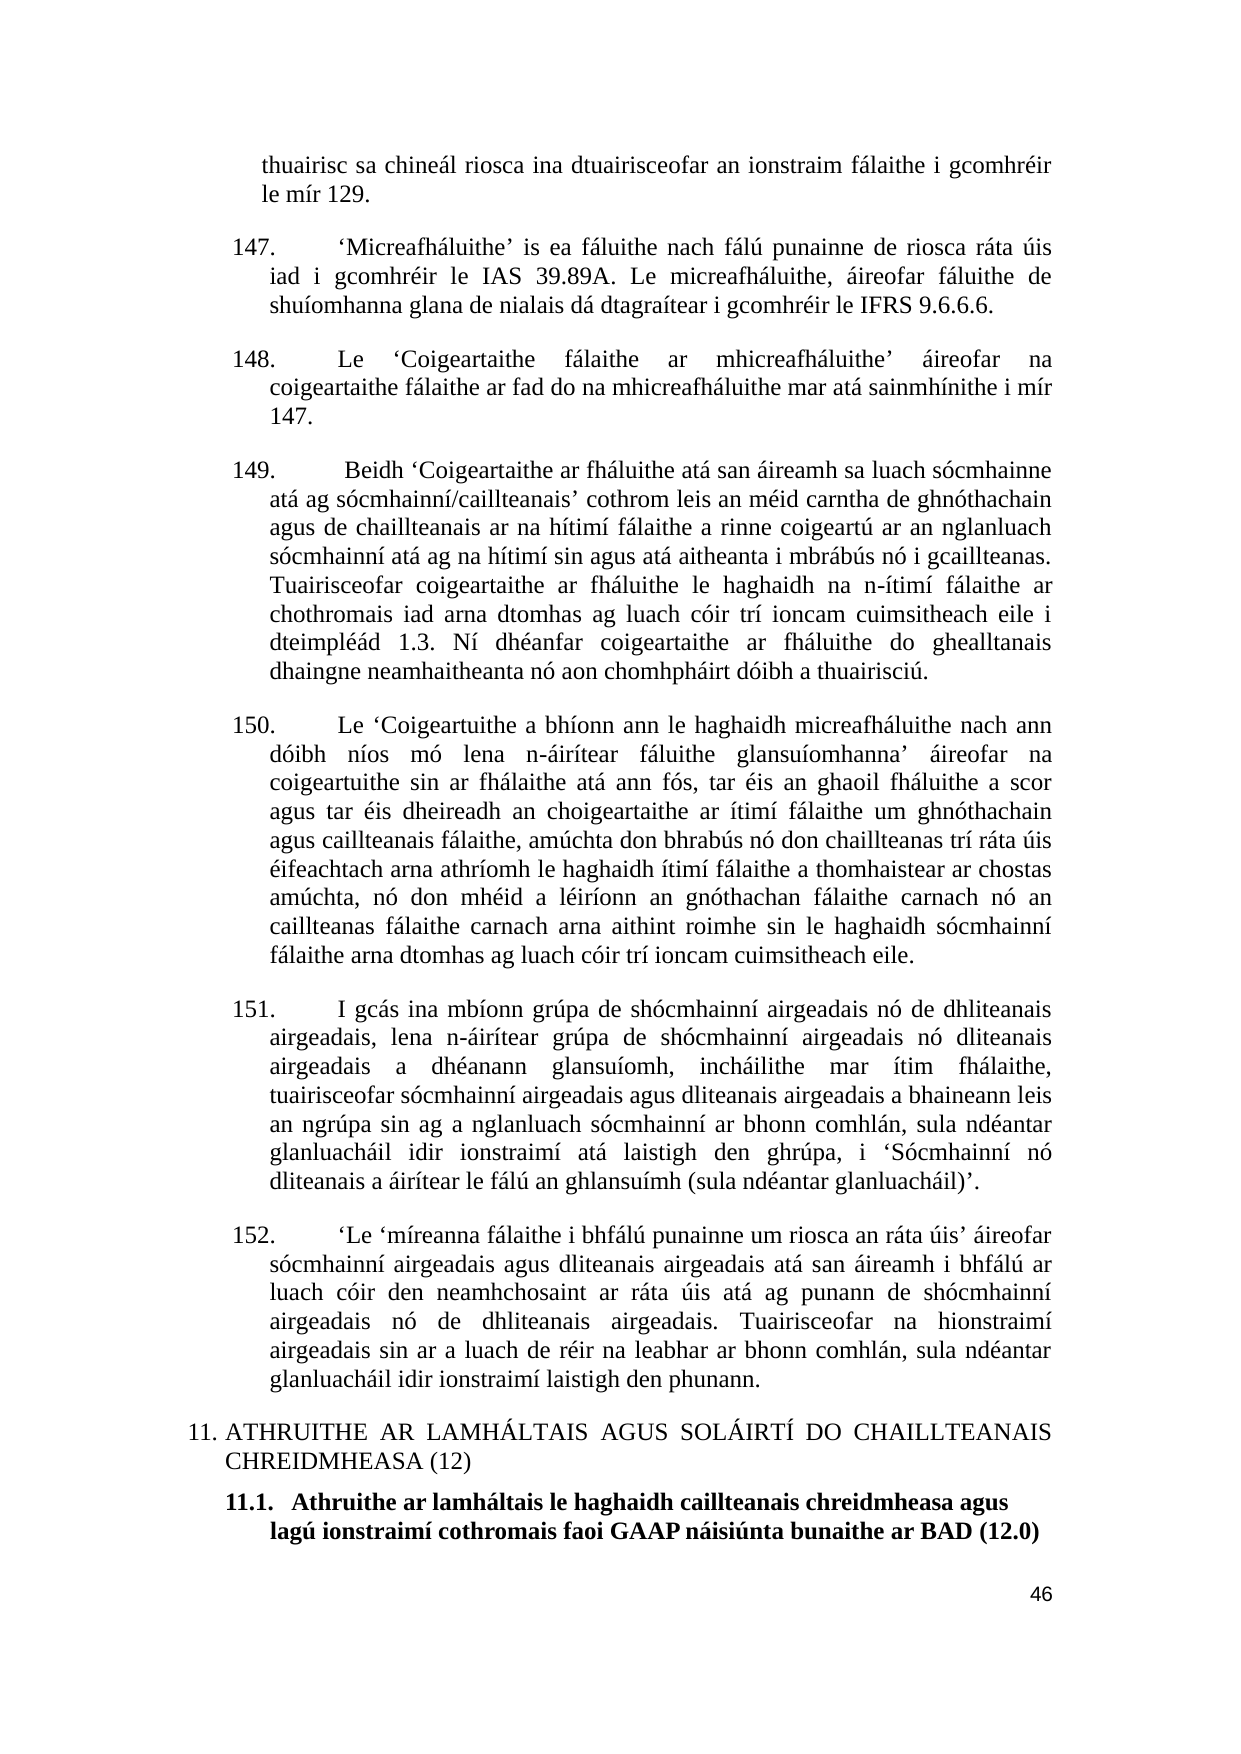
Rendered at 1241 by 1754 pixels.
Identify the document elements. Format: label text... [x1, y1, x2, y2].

subtitle Athruithe ar lamháltais le haghaidh caillteanais chreidmheasa agus lagú ionstraimí cothromais faoi GAAP náisiúnta bunaithe ar BAD (12.0) [225, 1487, 1053, 1545]
text Le ‘Coigeartuithe a bhíonn ann le haghaidh micreafháluithe nach ann dóibh níos mó lena n-áirítear fáluithe glansuíomhanna’ áireofar na coigeartuithe sin ar fhálaithe atá ann fós, tar éis an ghaoil fháluithe a scor agus tar éis dheireadh an choigeartaithe ar ítimí fálaithe um ghnóthachain agus caillteanais fálaithe, amúchta don bhrabús nó don chaillteanas trí ráta úis éifeachtach arna athríomh le haghaidh ítimí fálaithe a thomhaistear ar chostas amúchta, nó don mhéid a léiríonn an gnóthachan fálaithe carnach nó an caillteanas fálaithe carnach arna aithint roimhe sin le haghaidh sócmhainní fálaithe arna dtomhas ag luach cóir trí ioncam cuimsitheach eile. [232, 710, 1053, 969]
text Le ‘Coigeartaithe fálaithe ar mhicreafháluithe’ áireofar na coigeartaithe fálaithe ar fad do na mhicreafháluithe mar atá sainmhínithe i mír 147. [232, 344, 1053, 430]
text ‘Le ‘míreanna fálaithe i bhfálú punainne um riosca an ráta úis’ áireofar sócmhainní airgeadais agus dliteanais airgeadais atá san áireamh i bhfálú ar luach cóir den neamhchosaint ar ráta úis atá ag punann de shócmhainní airgeadais nó de dhliteanais airgeadais. Tuairisceofar na hionstraimí airgeadais sin ar a luach de réir na leabhar ar bhonn comhlán, sula ndéantar glanluacháil idir ionstraimí laistigh den phunann. [232, 1220, 1053, 1392]
subtitle Athruithe ar lamháltais agus soláirtí do chaillteanais chreidmheasa (12) [187, 1417, 1053, 1475]
text Beidh ‘Coigeartaithe ar fháluithe atá san áireamh sa luach sócmhainne atá ag sócmhainní/caillteanais’ cothrom leis an méid carntha de ghnóthachain agus de chaillteanais ar na hítimí fálaithe a rinne coigeartú ar an nglanluach sócmhainní atá ag na hítimí sin agus atá aitheanta i mbrábús nó i gcaillteanas. Tuairisceofar coigeartaithe ar fháluithe le haghaidh na n-ítimí fálaithe ar chothromais iad arna dtomhas ag luach cóir trí ioncam cuimsitheach eile i dteimpléád 1.3. Ní dhéanfar coigeartaithe ar fháluithe do ghealltanais dhaingne neamhaitheanta nó aon chomhpháirt dóibh a thuairisciú. [232, 455, 1053, 685]
text ‘Micreafháluithe’ is ea fáluithe nach fálú punainne de riosca ráta úis iad i gcomhréir le IAS 39.89A. Le micreafháluithe, áireofar fáluithe de shuíomhanna glana de nialais dá dtagraítear i gcomhréir le IFRS 9.6.6.6. [232, 232, 1053, 319]
text I gcás ina mbíonn grúpa de shócmhainní airgeadais nó de dhliteanais airgeadais, lena n-áirítear grúpa de shócmhainní airgeadais nó dliteanais airgeadais a dhéanann glansuíomh, incháilithe mar ítim fhálaithe, tuairisceofar sócmhainní airgeadais agus dliteanais airgeadais a bhaineann leis an ngrúpa sin ag a nglanluach sócmhainní ar bhonn comhlán, sula ndéantar glanluacháil idir ionstraimí atá laistigh den ghrúpa, i ‘Sócmhainní nó dliteanais a áirítear le fálú an ghlansuímh (sula ndéantar glanluacháil)’. [232, 994, 1053, 1195]
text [224, 150, 1053, 207]
